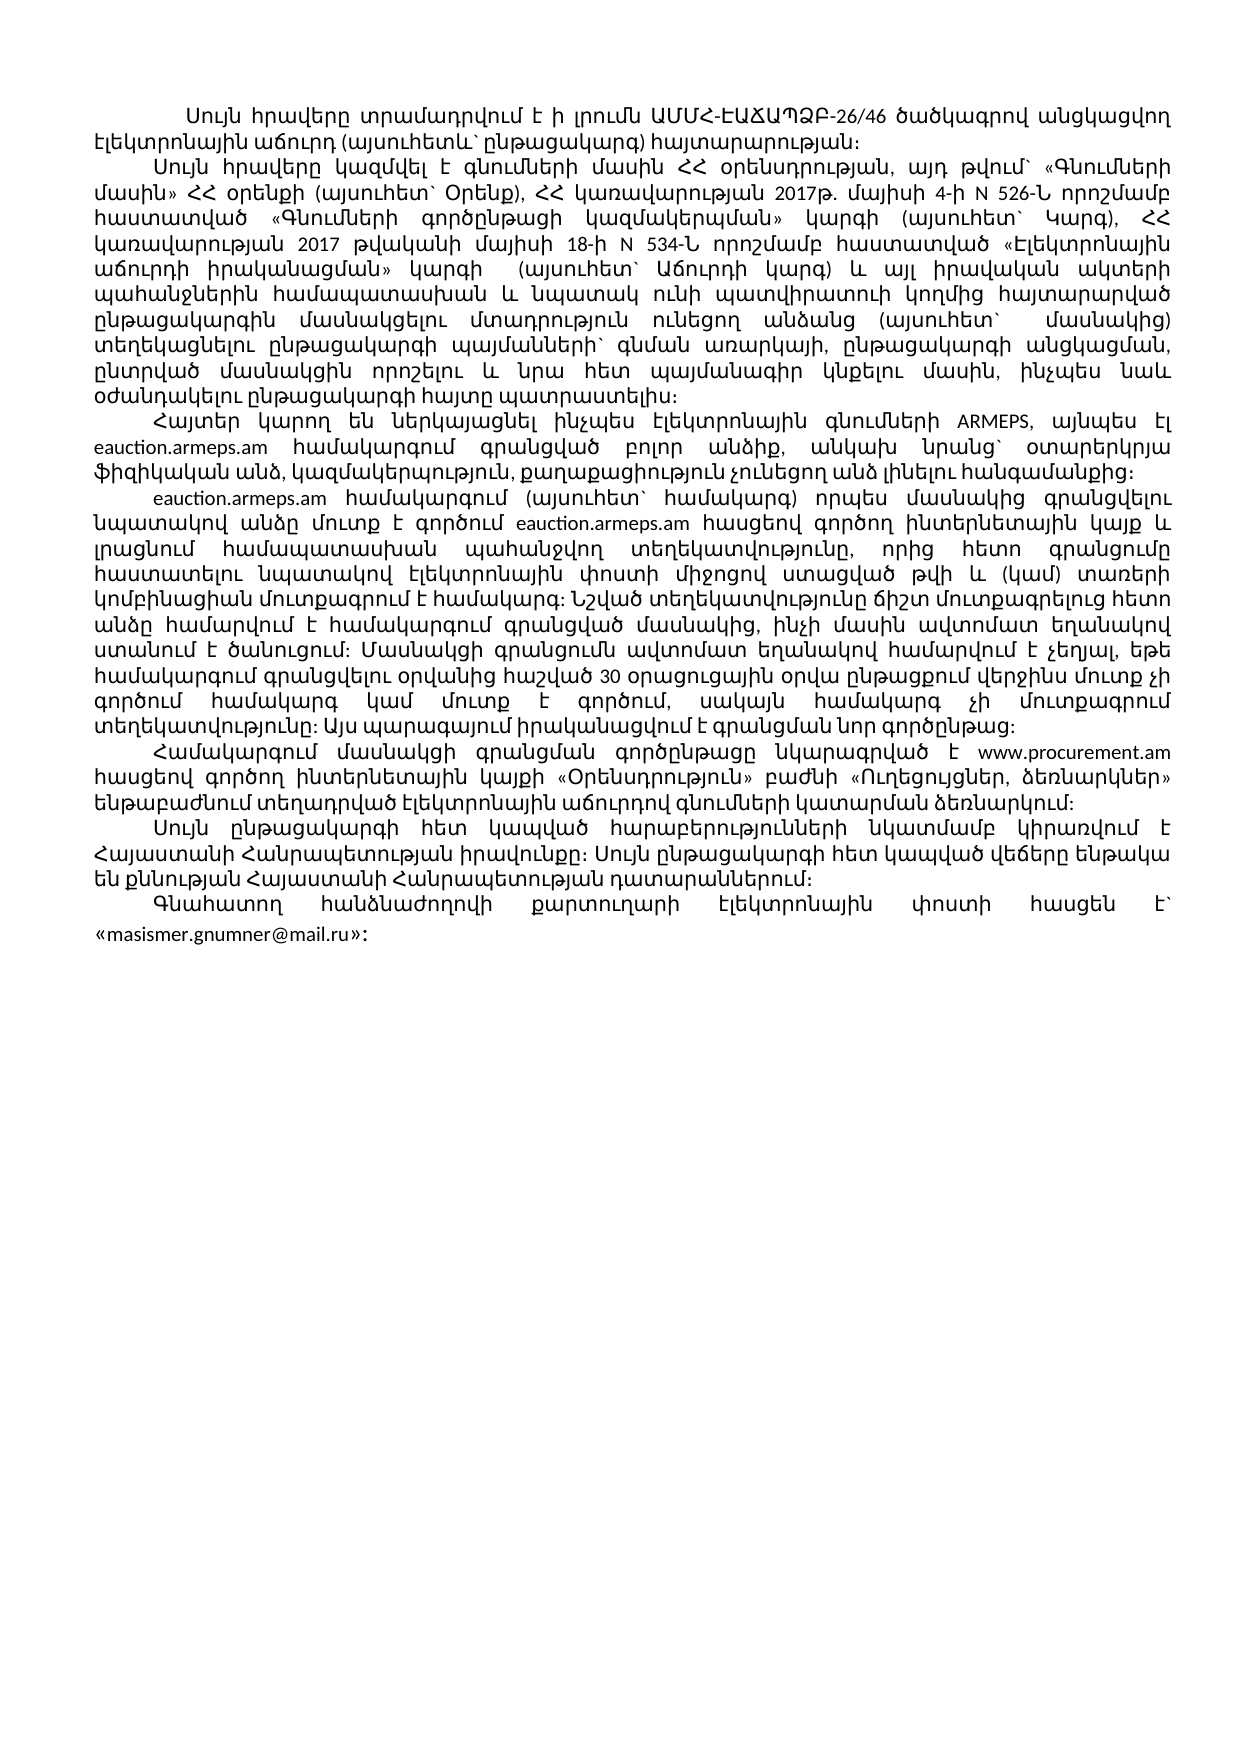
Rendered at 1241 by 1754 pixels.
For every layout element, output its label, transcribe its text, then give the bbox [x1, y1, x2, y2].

text Սույն հրավերը տրամադրվում է ի լրումն ԱՄՄՀ-ԷԱՃԱՊՁԲ-26/46 ծածկագրով անցկացվող էլեկտրոնային աճուրդ (այսուհետև` ընթացակարգ) հայտարարության։ [94, 104, 1171, 154]
text Սույն ընթացակարգի հետ կապված հարաբերությունների նկատմամբ կիրառվում է Հայաստանի Հանրապետության իրավունքը։ Սույն ընթացակարգի հետ կապված վեճերը ենթակա են քննության Հայաստանի Հանրապետության դատարաններում։ [94, 815, 1171, 892]
text Սույն հրավերը կազմվել է գնումների մասին ՀՀ օրենսդրության, այդ թվում` «Գնումների մասին» ՀՀ օրենքի (այսուհետ` Օրենք), ՀՀ կառավարության 2017թ. մայիսի 4-ի N 526-Ն որոշմամբ հաստատված «Գնումների գործընթացի կազմակերպման» կարգի (այսուհետ` Կարգ), ՀՀ կառավարության 2017 թվականի մայիսի 18-ի N 534-Ն որոշմամբ հաստատված «Էլեկտրոնային աճուրդի իրականացման» կարգի (այսուհետ` Աճուրդի կարգ) և այլ իրավական ակտերի պահանջներին համապատասխան և նպատակ ունի պատվիրատուի կողմից հայտարարված ընթացակարգին մասնակցելու մտադրություն ունեցող անձանց (այսուհետ` մասնակից) տեղեկացնելու ընթացակարգի պայմանների` գնման առարկայի, ընթացակարգի անցկացման, ընտրված մասնակցին որոշելու և նրա հետ պայմանագիր կնքելու մասին, ինչպես նաև օժանդակելու ընթացակարգի հայտը պատրաստելիս։ [94, 154, 1171, 409]
text Համակարգում մասնակցի գրանցման գործընթացը նկարագրված է www.procurement.am հասցեով գործող ինտերնետային կայքի «Օրենսդրություն» բաժնի «Ուղեցույցներ, ձեռնարկներ» ենթաբաժնում տեղադրված էլեկտրոնային աճուրդով գնումների կատարման ձեռնարկում: [94, 739, 1171, 815]
text Հայտեր կարող են ներկայացնել ինչպես էլեկտրոնային գնումների ARMEPS, այնպես էլ eauction.armeps.am համակարգում գրանցված բոլոր անձիք, անկախ նրանց` օտարերկրյա ֆիզիկական անձ, կազմակերպություն, քաղաքացիություն չունեցող անձ լինելու հանգամանքից։ [94, 409, 1171, 485]
text eauction.armeps.am համակարգում (այսուհետ` համակարգ) որպես մասնակից գրանցվելու նպատակով անձը մուտք է գործում eauction.armeps.am հասցեով գործող ինտերնետային կայք և լրացնում համապատասխան պահանջվող տեղեկատվությունը, որից հետո գրանցումը հաստատելու նպատակով էլեկտրոնային փոստի միջոցով ստացված թվի և (կամ) տառերի կոմբինացիան մուտքագրում է համակարգ: Նշված տեղեկատվությունը ճիշտ մուտքագրելուց հետո անձը համարվում է համակարգում գրանցված մասնակից, ինչի մասին ավտոմատ եղանակով ստանում է ծանուցում: Մասնակցի գրանցումն ավտոմատ եղանակով համարվում է չեղյալ, եթե համակարգում գրանցվելու օրվանից հաշված 30 օրացուցային օրվա ընթացքում վերջինս մուտք չի գործում համակարգ կամ մուտք է գործում, սակայն համակարգ չի մուտքագրում տեղեկատվությունը: Այս պարագայում իրականացվում է գրանցման նոր գործընթաց: [94, 485, 1171, 739]
text Գնահատող հանձնաժողովի քարտուղարի էլեկտրոնային փոստի հասցեն է` «masismer.gnumner@mail.ru»: [94, 892, 1171, 948]
